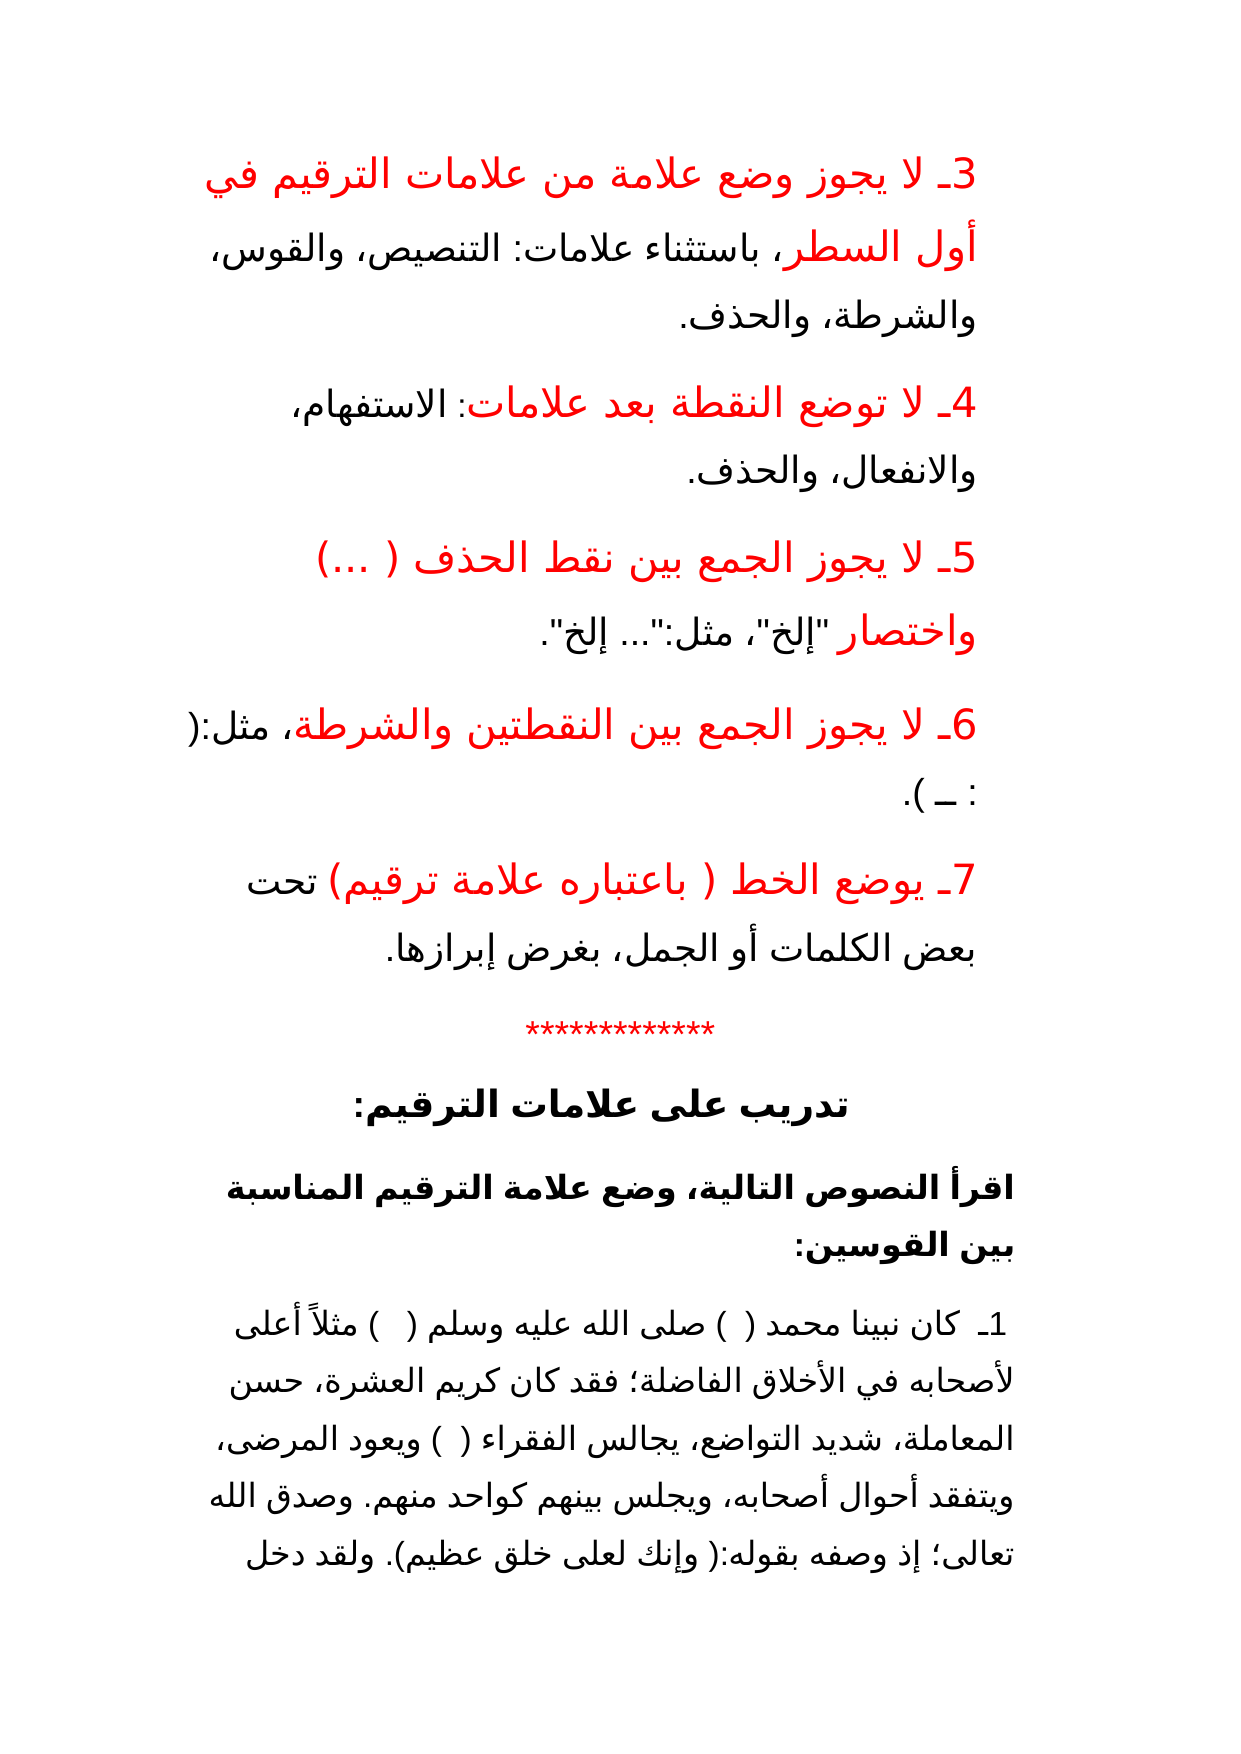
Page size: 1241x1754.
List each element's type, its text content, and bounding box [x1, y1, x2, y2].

text تدريب على علامات الترقيم: [187, 1082, 1015, 1125]
text اقرأ النصوص التالية، وضع علامة الترقيم المناسبة بين القوسين: [187, 1168, 1015, 1264]
text 6ـ لا يجوز الجمع بين النقطتين والشرطة، مثل:( : ــ ). [187, 701, 978, 814]
text ************* [187, 1012, 1053, 1055]
text 5ـ لا يجوز الجمع بين نقط الحذف ( ...) واختصار "إلخ"، مثل:"... إلخ". [187, 534, 978, 655]
text 3ـ لا يجوز وضع علامة من علامات الترقيم في أول السطر، باستثناء علامات: التنصيص، والقوس، والشرطة، والحذف. [187, 150, 978, 336]
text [187, 1304, 1015, 1573]
text 4ـ لا توضع النقطة بعد علامات: الاستفهام، والانفعال، والحذف. [187, 378, 978, 492]
text 7ـ يوضع الخط ( باعتباره علامة ترقيم) تحت بعض الكلمات أو الجمل، بغرض إبرازها. [187, 856, 978, 969]
